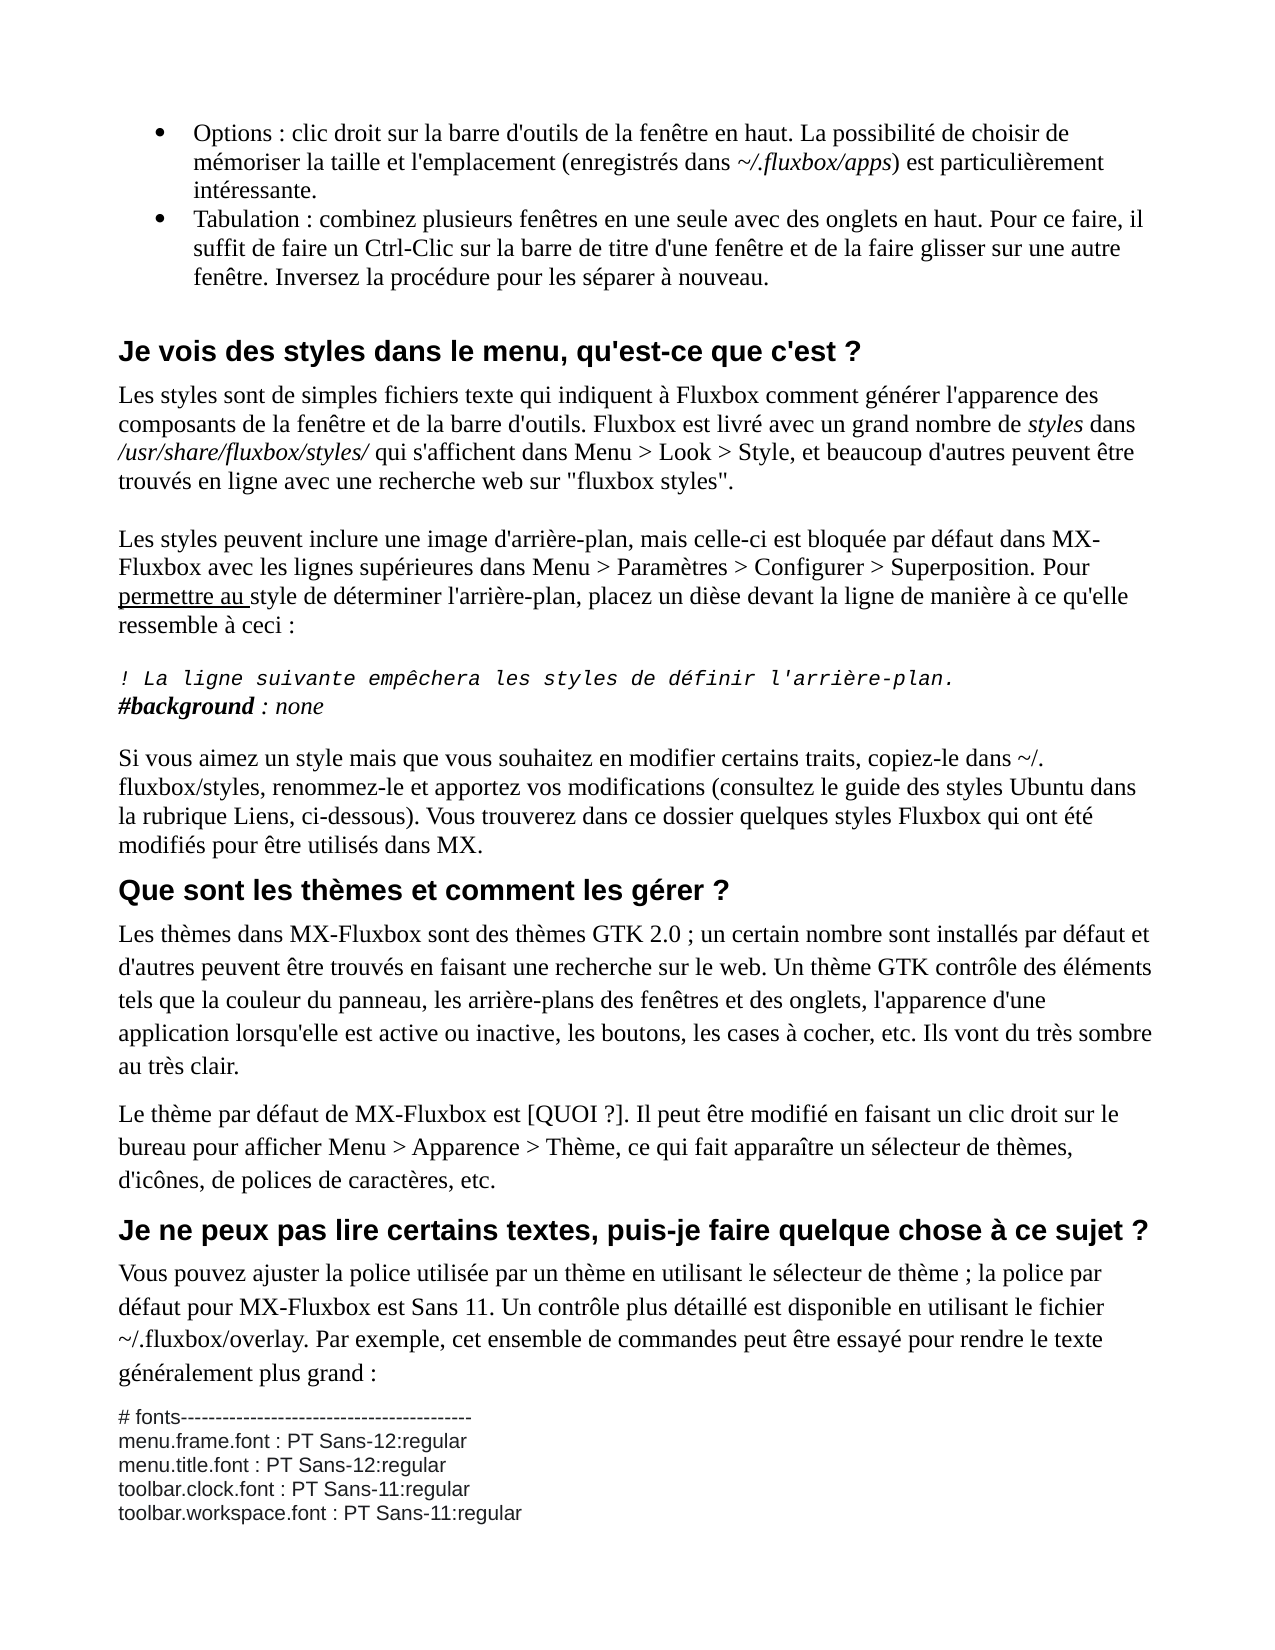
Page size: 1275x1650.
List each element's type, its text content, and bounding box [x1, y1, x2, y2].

text Les styles sont de simples fichiers texte qui indiquent à Fluxbox comment générer l'apparence des composants de la fenêtre et de la barre d'outils. Fluxbox est livré avec un grand nombre de styles dans /usr/share/fluxbox/styles/ qui s'affichent dans Menu > Look > Style, et beaucoup d'autres peuvent être trouvés en ligne avec une recherche web sur "fluxbox styles". [118, 380, 1157, 495]
subtitle Je vois des styles dans le menu, qu'est-ce que c'est ? [118, 334, 1157, 367]
text Vous pouvez ajuster la police utilisée par un thème en utilisant le sélecteur de thème ; la police par défaut pour MX-Fluxbox est Sans 11. Un contrôle plus détaillé est disponible en utilisant le fichier ~/.fluxbox/overlay. Par exemple, cet ensemble de commandes peut être essayé pour rendre le texte généralement plus grand : [118, 1258, 1157, 1386]
text Si vous aimez un style mais que vous souhaitez en modifier certains traits, copiez-le dans ~/. fluxbox/styles, renommez-le et apportez vos modifications (consultez le guide des styles Ubuntu dans la rubrique Liens, ci-dessous). Vous trouverez dans ce dossier quelques styles Fluxbox qui ont été modifiés pour être utilisés dans MX. [118, 743, 1157, 858]
text ! La ligne suivante empêchera les styles de définir l'arrière-plan. [118, 667, 1157, 691]
subtitle Que sont les thèmes et comment les gérer ? [118, 873, 1157, 907]
list Tabulation : combinez plusieurs fenêtres en une seule avec des onglets en haut. Pour ce faire, il suffit de faire un Ctrl-Clic sur la barre de titre d'une fenêtre et de la faire glisser sur une autre fenêtre. Inversez la procédure pour les séparer à nouveau. [156, 204, 1157, 291]
text Le thème par défaut de MX-Fluxbox est [QUOI ?]. Il peut être modifié en faisant un clic droit sur le bureau pour afficher Menu > Apparence > Thème, ce qui fait apparaître un sélecteur de thèmes, d'icônes, de polices de caractères, etc. [118, 1099, 1157, 1194]
list Options : clic droit sur la barre d'outils de la fenêtre en haut. La possibilité de choisir de mémoriser la taille et l'emplacement (enregistrés dans ~/.fluxbox/apps) est particulièrement intéressante. [156, 118, 1157, 204]
text Les styles peuvent inclure une image d'arrière-plan, mais celle-ci est bloquée par défaut dans MX-Fluxbox avec les lignes supérieures dans Menu > Paramètres > Configurer > Superposition. Pour permettre au style de déterminer l'arrière-plan, placez un dièse devant la ligne de manière à ce qu'elle ressemble à ceci : [118, 524, 1157, 639]
subtitle Je ne peux pas lire certains textes, puis-je faire quelque chose à ce sujet ? [118, 1212, 1157, 1246]
text Les thèmes dans MX-Fluxbox sont des thèmes GTK 2.0 ; un certain nombre sont installés par défaut et d'autres peuvent être trouvés en faisant une recherche sur le web. Un thème GTK contrôle des éléments tels que la couleur du panneau, les arrière-plans des fenêtres et des onglets, l'apparence d'une application lorsqu'elle est active ou inactive, les boutons, les cases à cocher, etc. Ils vont du très sombre au très clair. [118, 919, 1157, 1080]
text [118, 1405, 1157, 1525]
text #background : none [118, 691, 1157, 720]
